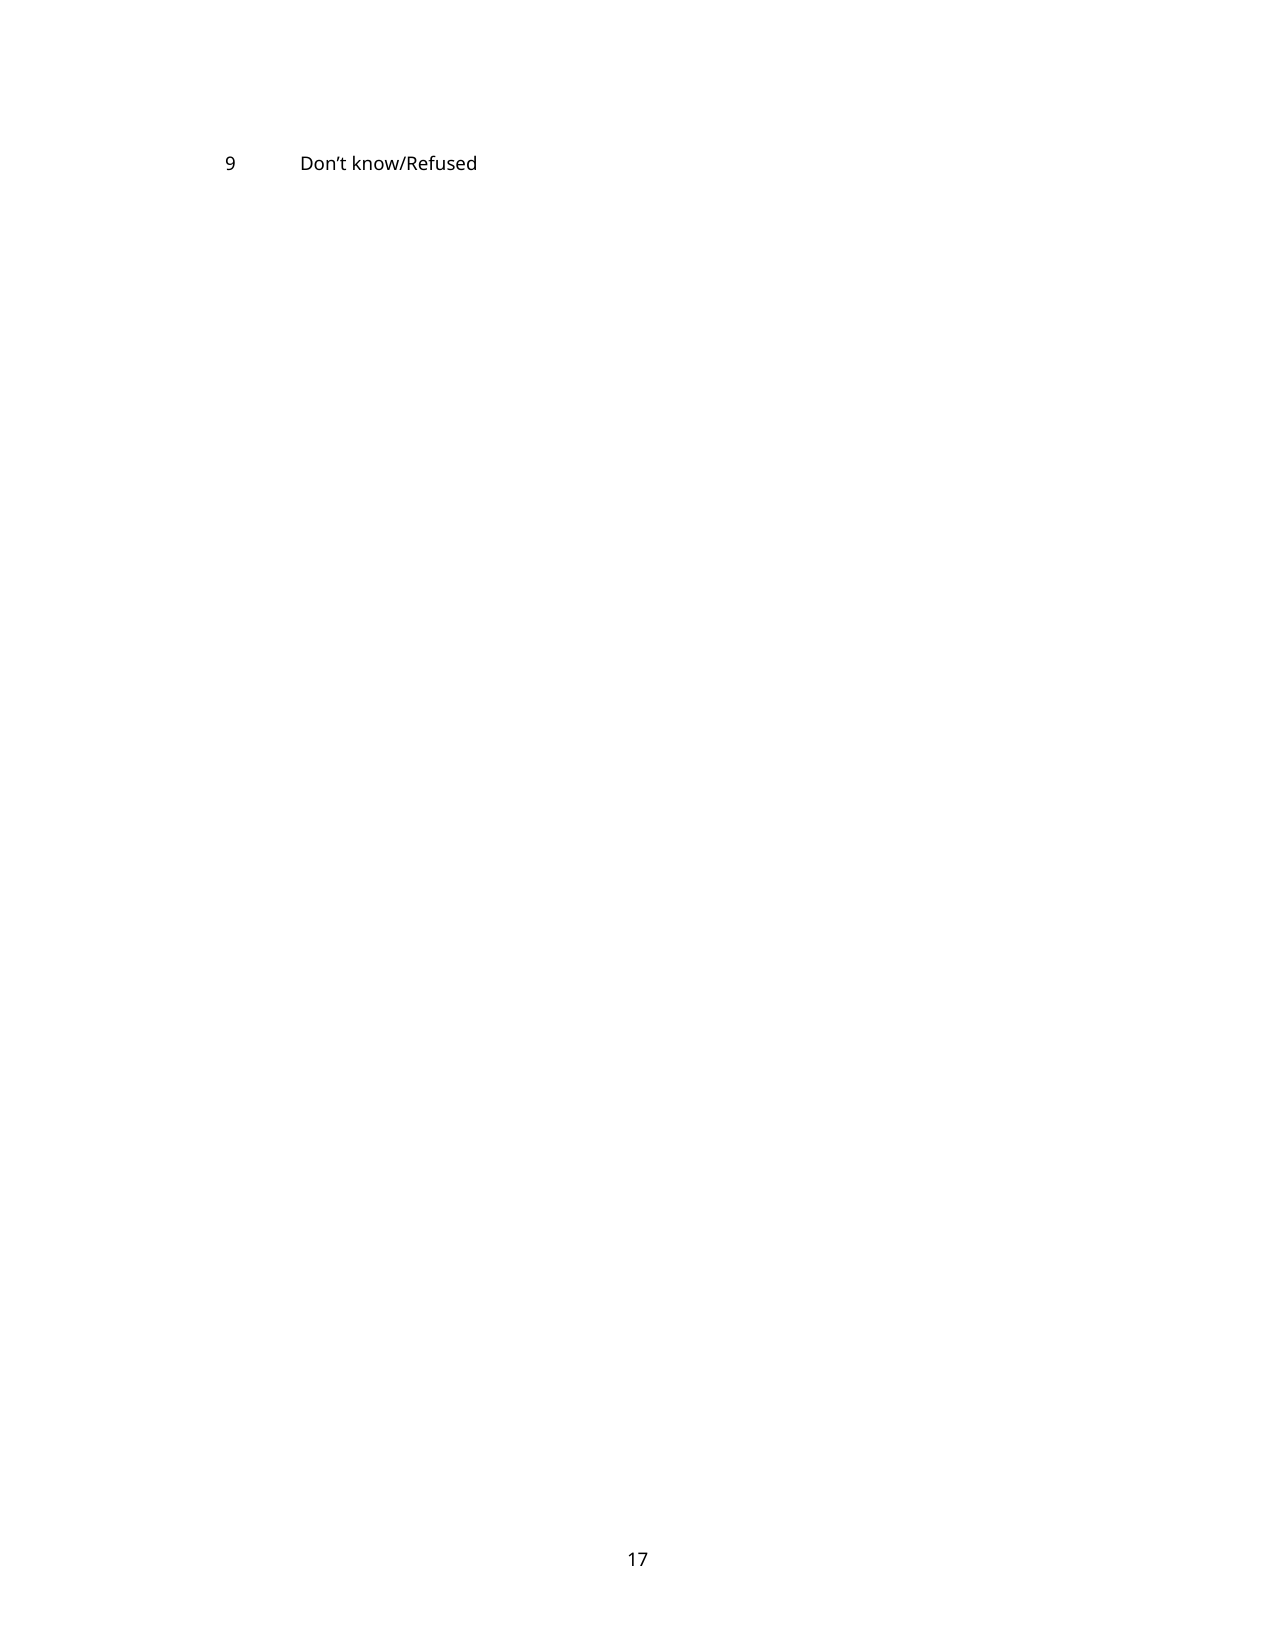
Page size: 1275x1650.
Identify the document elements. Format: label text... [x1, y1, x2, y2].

text 9 Don’t know/Refused [225, 150, 1125, 176]
